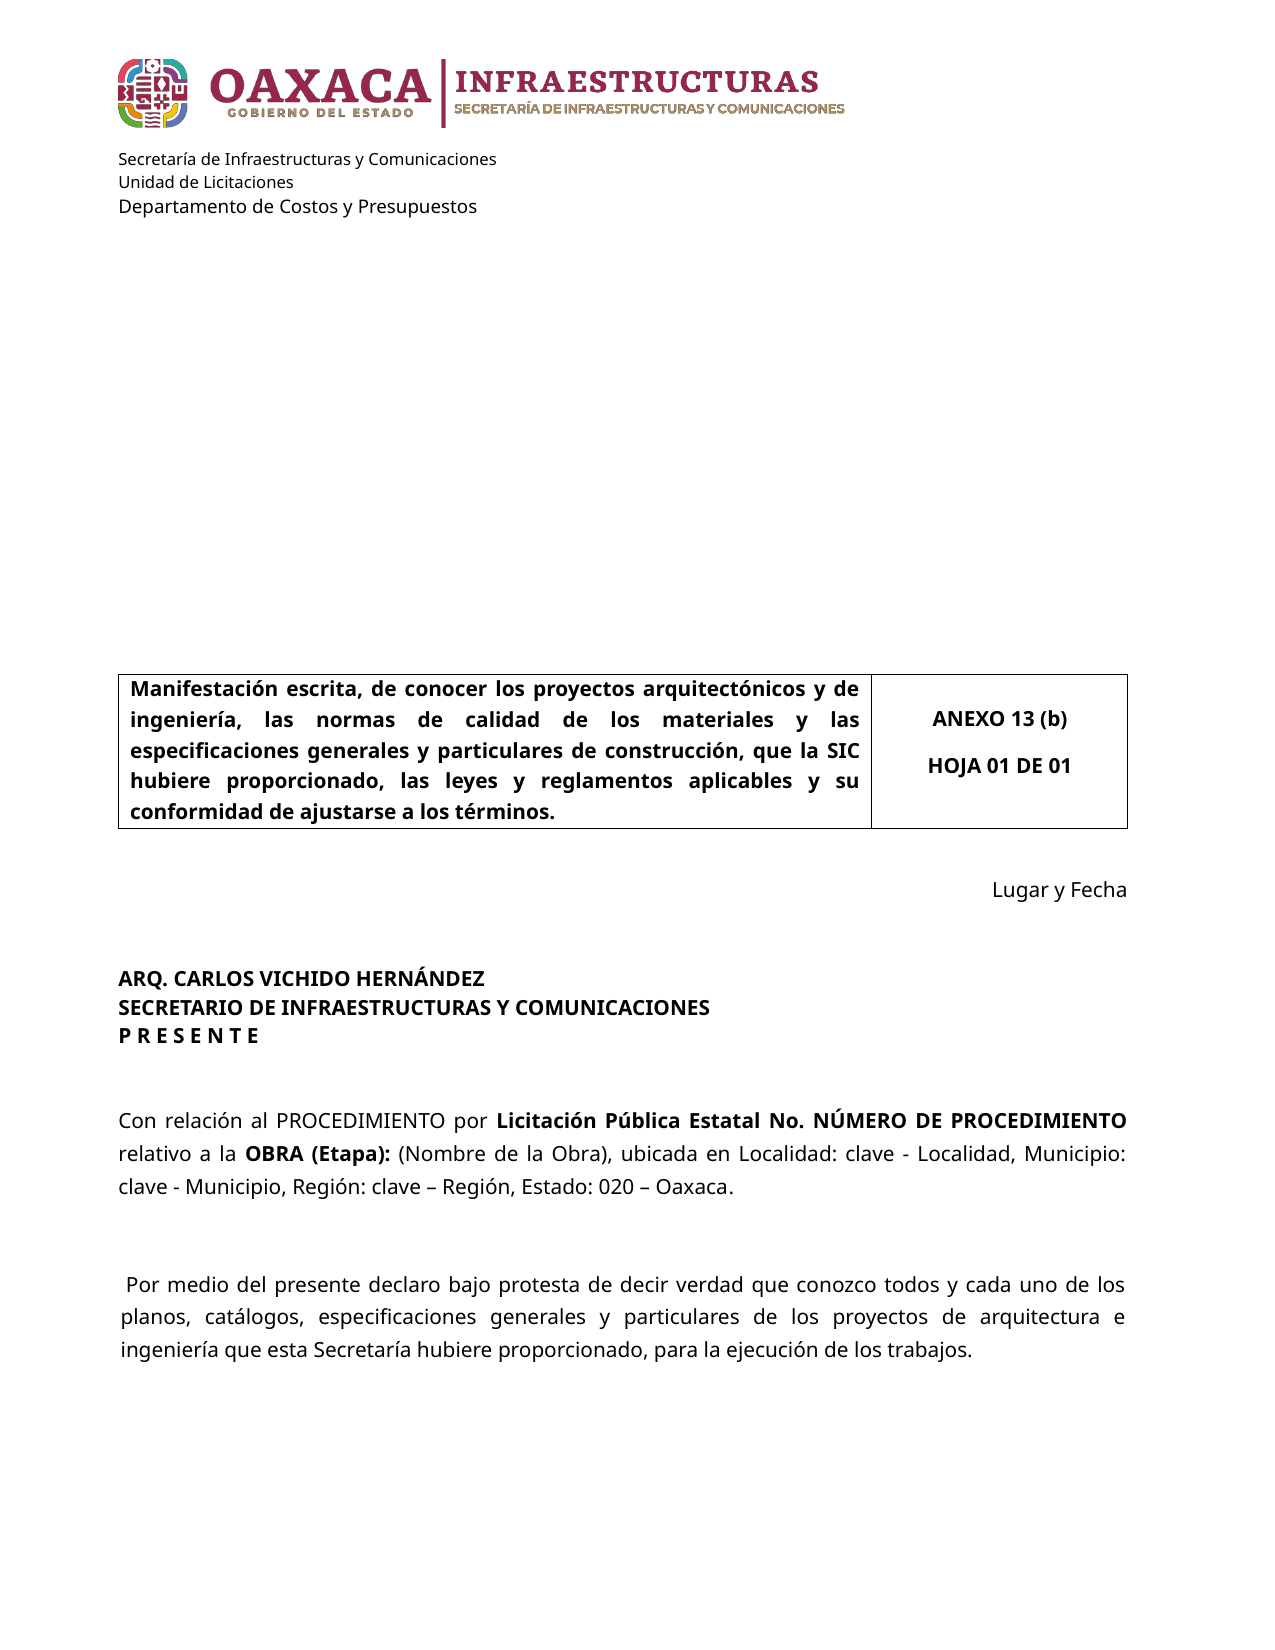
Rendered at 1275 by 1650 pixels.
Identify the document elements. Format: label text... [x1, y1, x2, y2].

picture [118, 59, 868, 130]
text ARQ. CARLOS VICHIDO HERNÁNDEZ [118, 964, 1127, 993]
text Lugar y Fecha [118, 875, 1127, 903]
table_header ANEXO 13 (b) HOJA 01 DE 01 [872, 675, 1127, 827]
table_header Manifestación escrita, de conocer los proyectos arquitectónicos y de ingeniería, las normas de calidad de los materiales y las especificaciones generales y particulares de construcción, que la SIC hubiere proporcionado, las leyes y reglamentos aplicables y su conformidad de ajustarse a los términos. [119, 675, 871, 827]
text Por medio del presente declaro bajo protesta de decir verdad que conozco todos y cada uno de los planos, catálogos, especificaciones generales y particulares de los proyectos de arquitectura e ingeniería que esta Secretaría hubiere proporcionado, para la ejecución de los trabajos. [118, 1270, 1127, 1363]
text SECRETARIO DE INFRAESTRUCTURAS Y COMUNICACIONES [118, 993, 1127, 1021]
text Con relación al PROCEDIMIENTO por Licitación Pública Estatal No. NÚMERO DE PROCEDIMIENTO relativo a la OBRA (Etapa): (Nombre de la Obra), ubicada en Localidad: clave - Localidad, Municipio: clave - Municipio, Región: clave – Región, Estado: 020 – Oaxaca. [118, 1107, 1127, 1200]
text P R E S E N T E [118, 1021, 1127, 1050]
